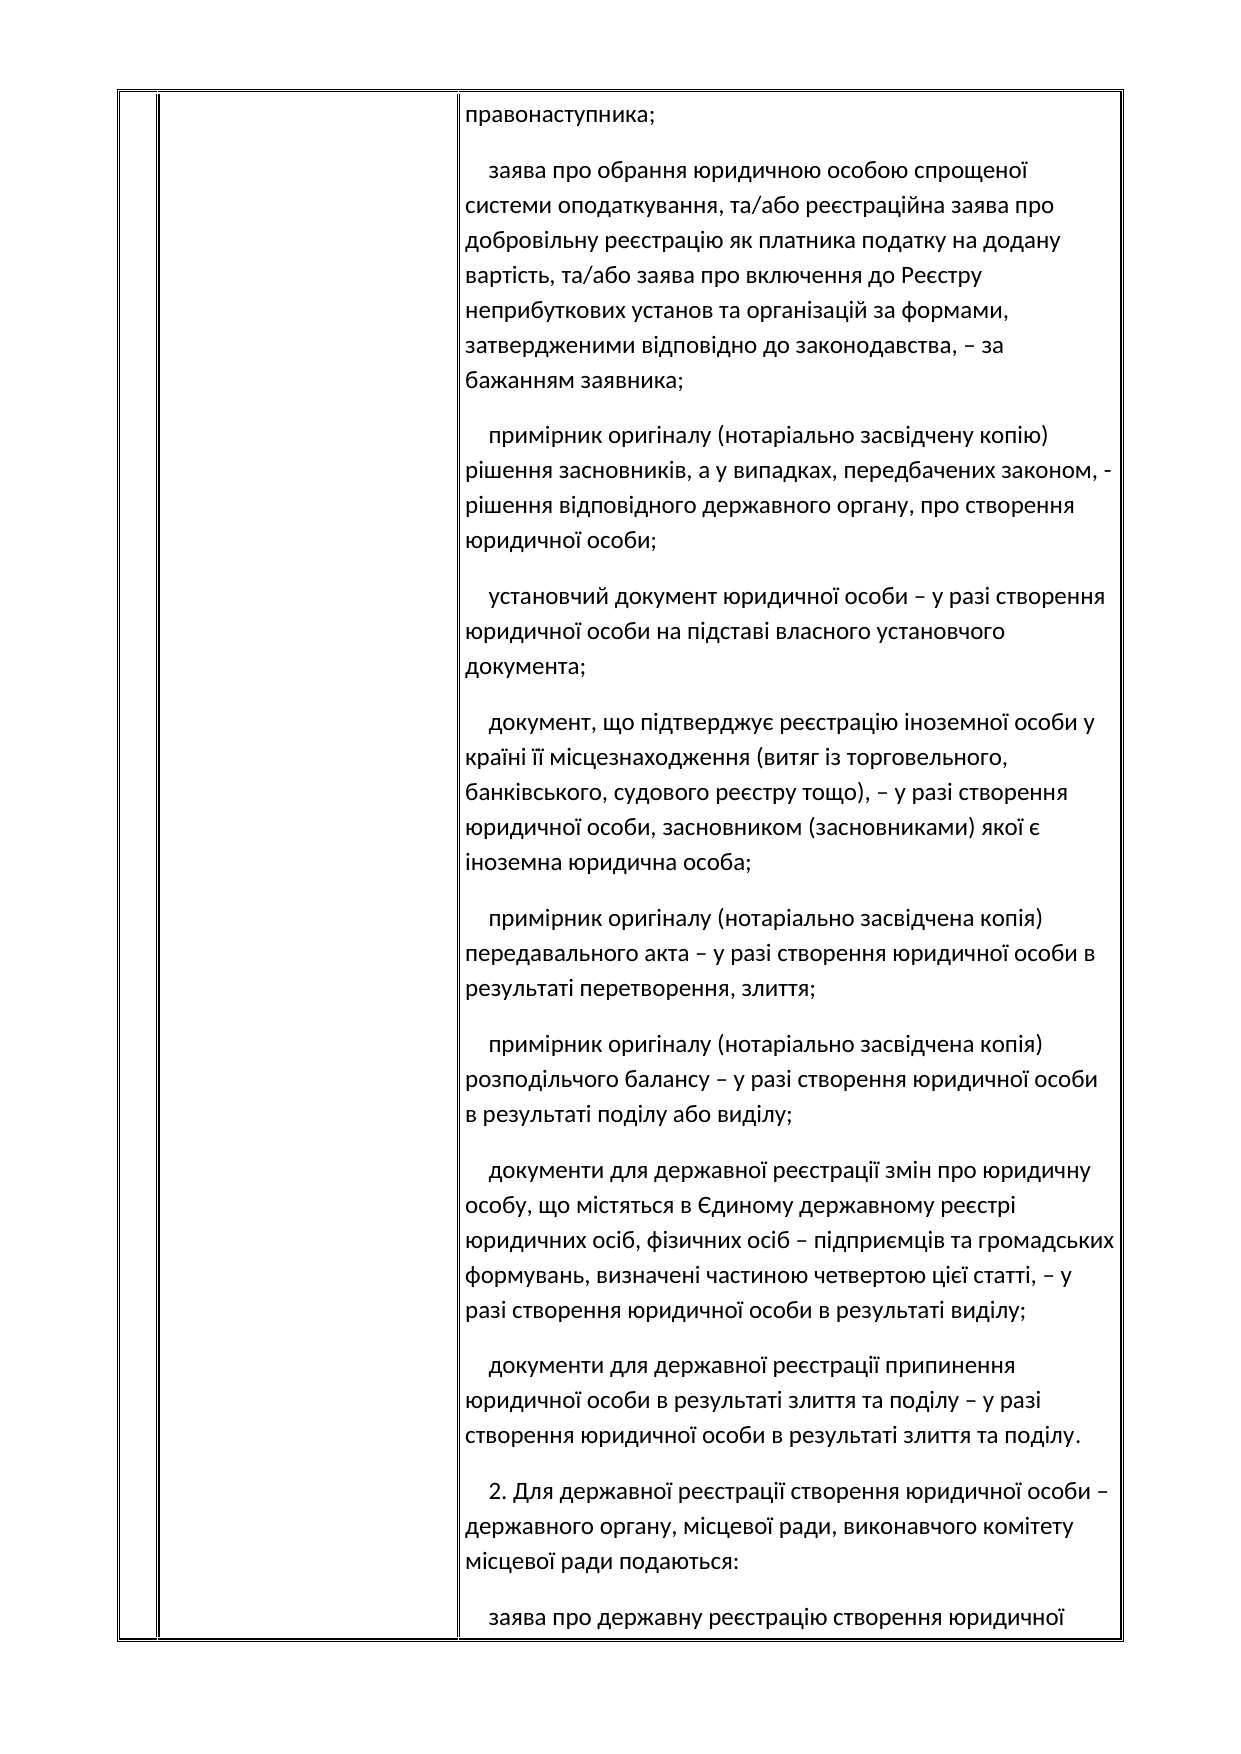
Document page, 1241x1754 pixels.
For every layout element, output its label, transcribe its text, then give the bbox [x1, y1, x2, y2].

table_cell 8 [120, 90, 158, 1638]
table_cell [459, 92, 1120, 1638]
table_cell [158, 92, 459, 1638]
